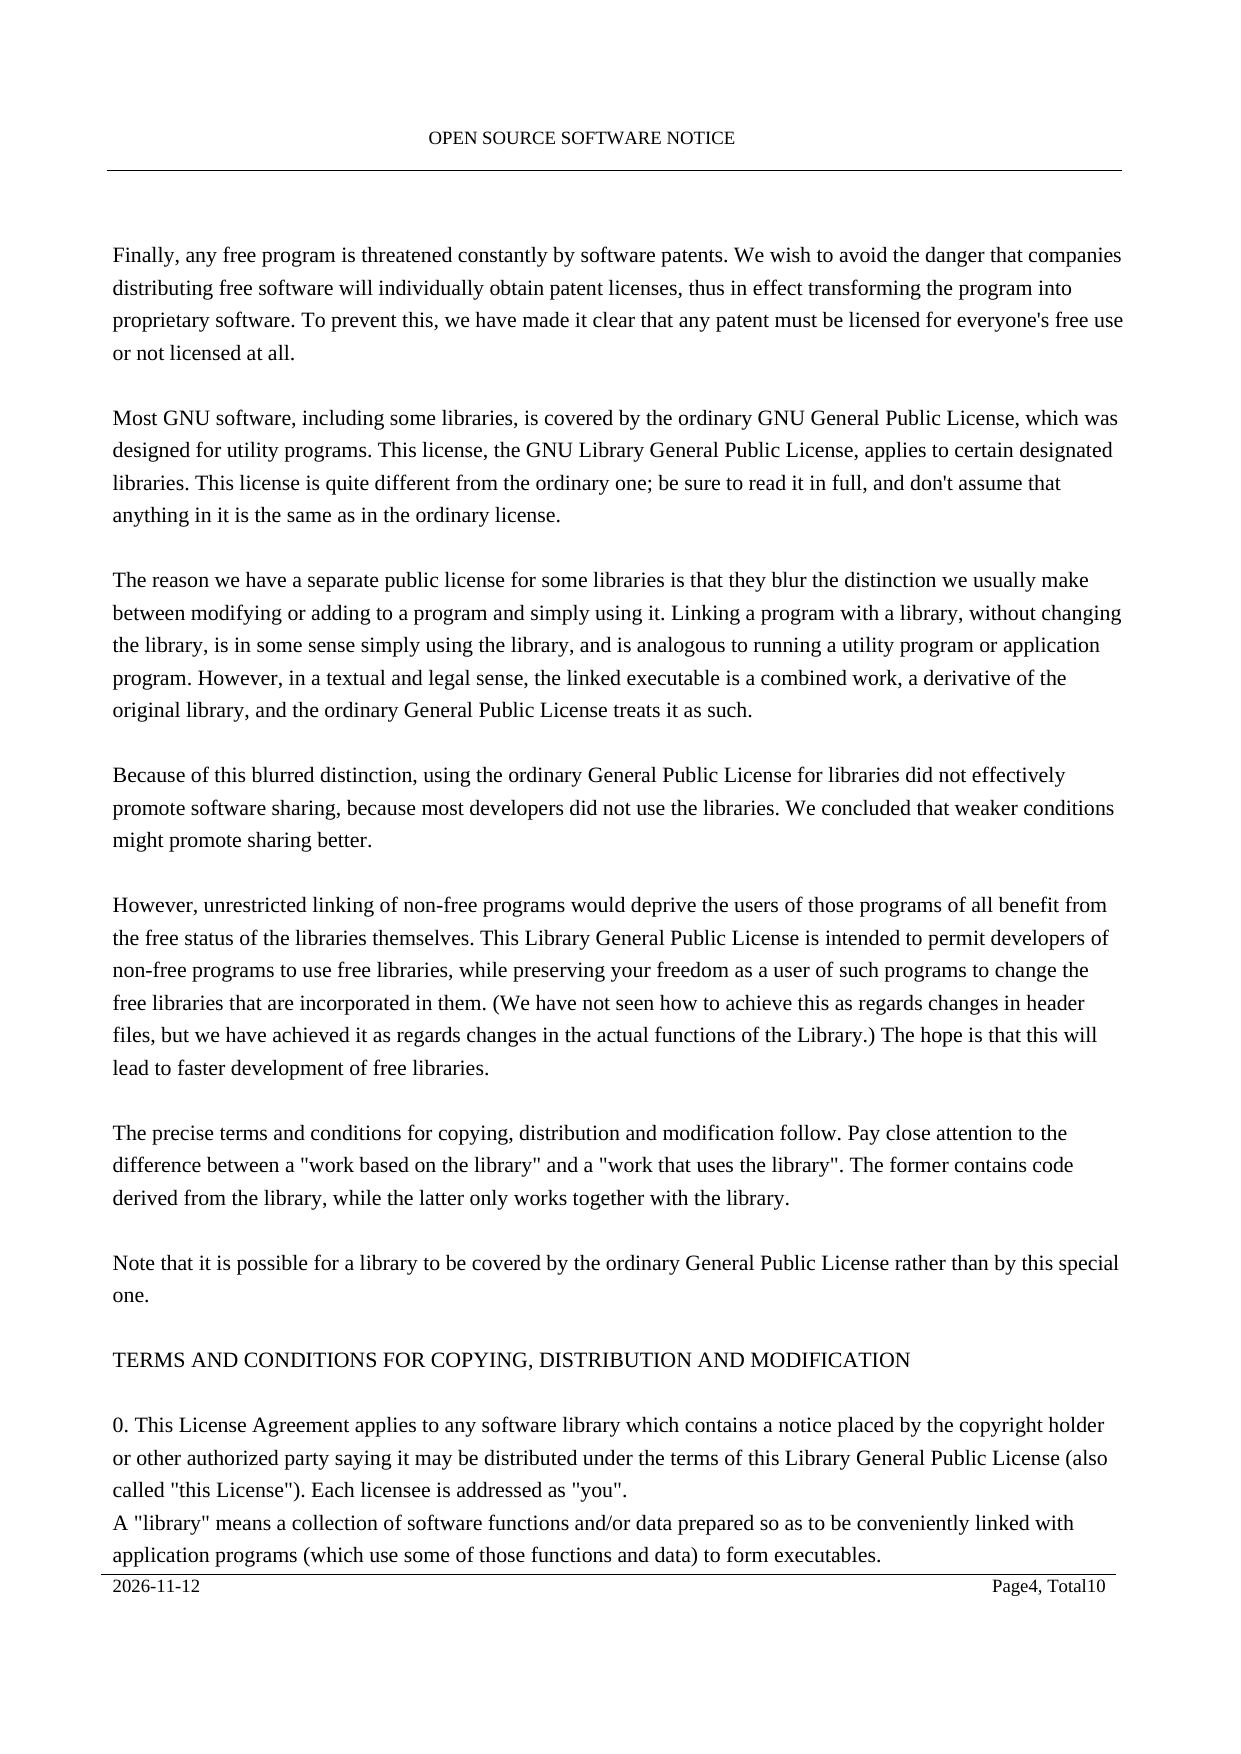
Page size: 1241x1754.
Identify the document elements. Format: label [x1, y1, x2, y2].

text [112, 206, 1128, 1571]
